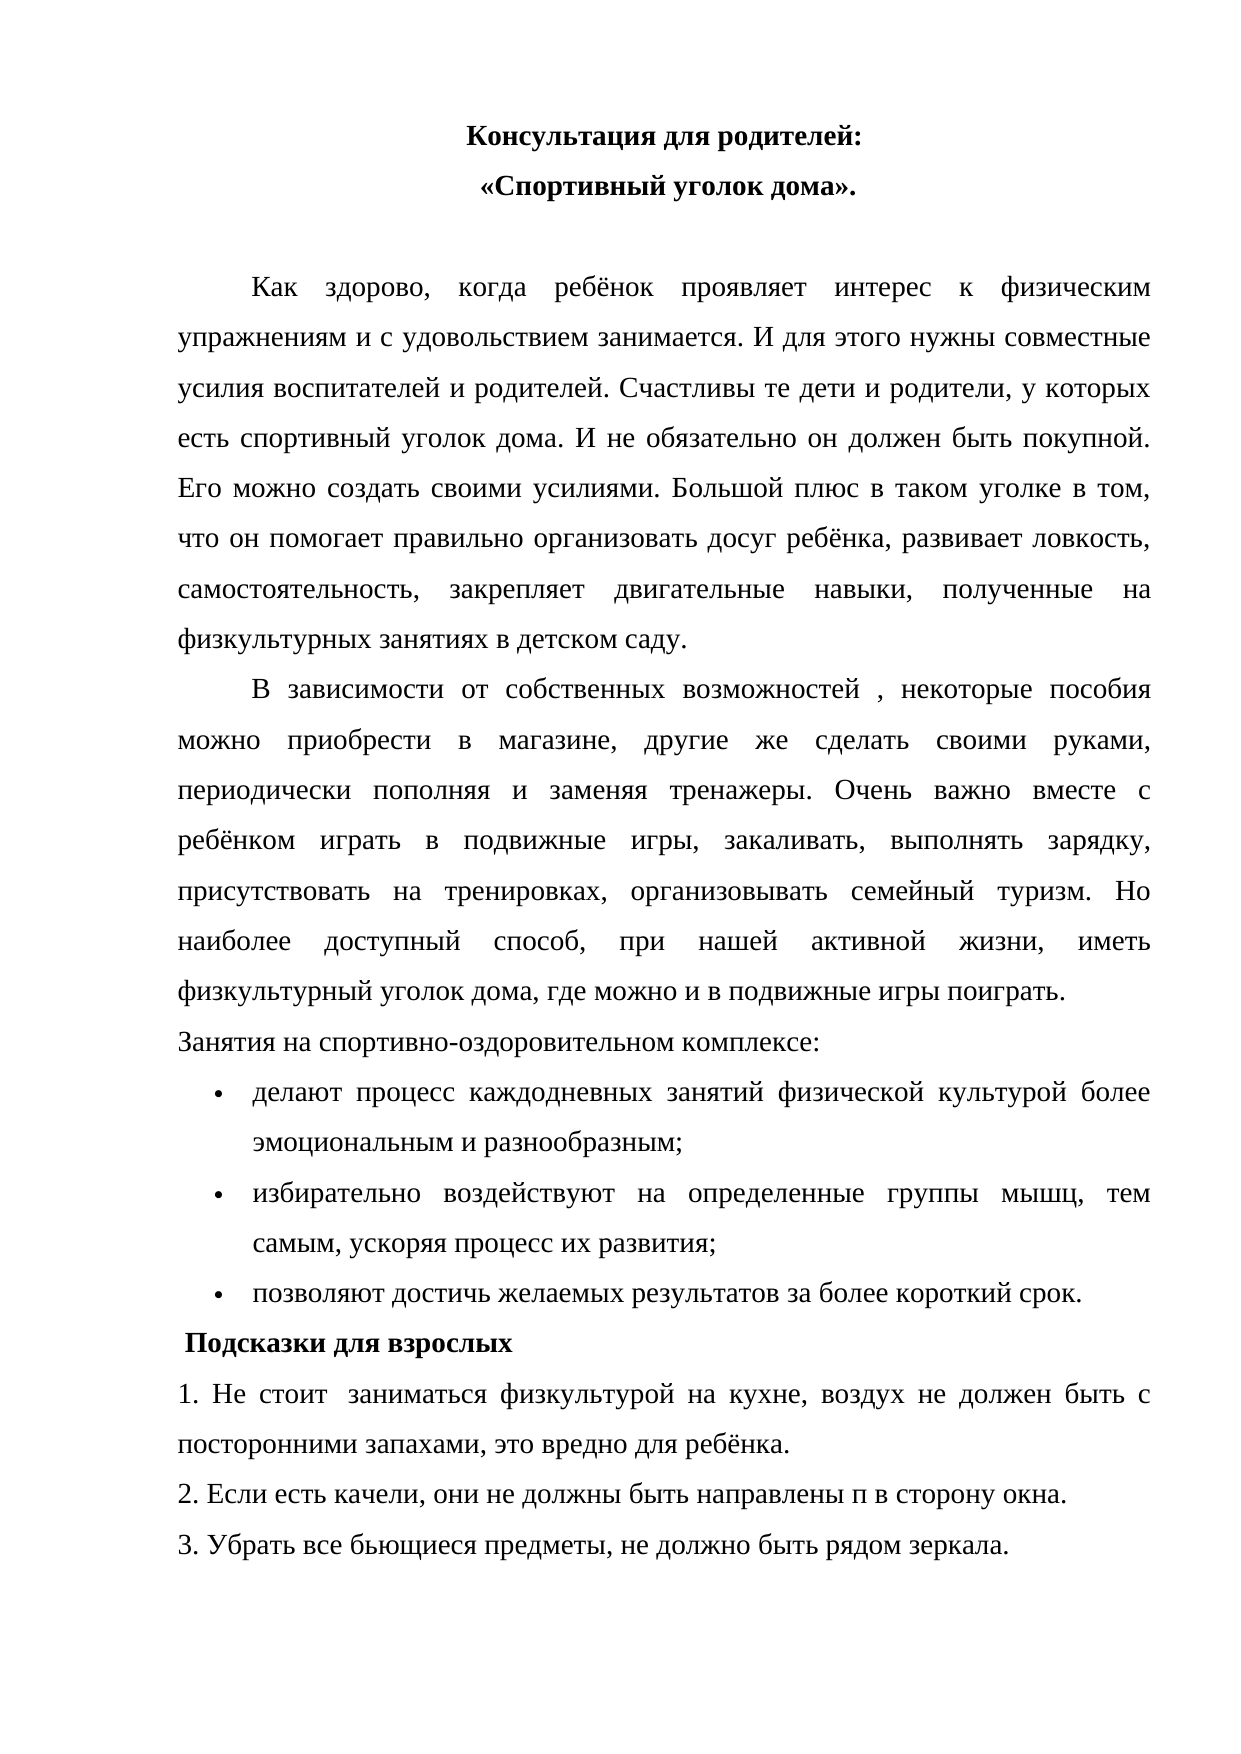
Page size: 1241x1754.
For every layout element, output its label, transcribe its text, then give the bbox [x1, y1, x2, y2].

text 2. Если есть качели, они не должны быть направлены п в сторону окна. [177, 1477, 1152, 1510]
list позволяют достичь желаемых результатов за более короткий срок. [215, 1275, 1152, 1309]
text Занятия на спортивно-оздоровительном комплексе: [177, 1024, 1152, 1057]
list избирательно воздействуют на определенные группы мышц, тем самым, ускоряя процесс их развития; [215, 1175, 1152, 1258]
text «Спортивный уголок дома». [177, 168, 1152, 202]
list делают процесс каждодневных занятий физической культурой более эмоциональным и разнообразным; [215, 1074, 1152, 1158]
text Как здорово, когда ребёнок проявляет интерес к физическим упражнениям и с удовольствием занимается. И для этого нужны совместные усилия воспитателей и родителей. Счастливы те дети и родители, у которых есть спортивный уголок дома. И не обязательно он должен быть покупной. Его можно создать своими усилиями. Большой плюс в таком уголке в том, что он помогает правильно организовать досуг ребёнка, развивает ловкость, самостоятельность, закрепляет двигательные навыки, полученные на физкультурных занятиях в детском саду. [177, 269, 1152, 655]
text 1. Не стоит заниматься физкультурой на кухне, воздух не должен быть с посторонними запахами, это вредно для ребёнка. [177, 1376, 1152, 1460]
text Консультация для родителей: [177, 118, 1152, 152]
text В зависимости от собственных возможностей , некоторые пособия можно приобрести в магазине, другие же сделать своими руками, периодически пополняя и заменяя тренажеры. Очень важно вместе с ребёнком играть в подвижные игры, закаливать, выполнять зарядку, присутствовать на тренировках, организовывать семейный туризм. Но наиболее доступный способ, при нашей активной жизни, иметь физкультурный уголок дома, где можно и в подвижные игры поиграть. [177, 672, 1152, 1007]
text Подсказки для взрослых [177, 1326, 1152, 1359]
text 3. Убрать все бьющиеся предметы, не должно быть рядом зеркала. [177, 1527, 1152, 1560]
